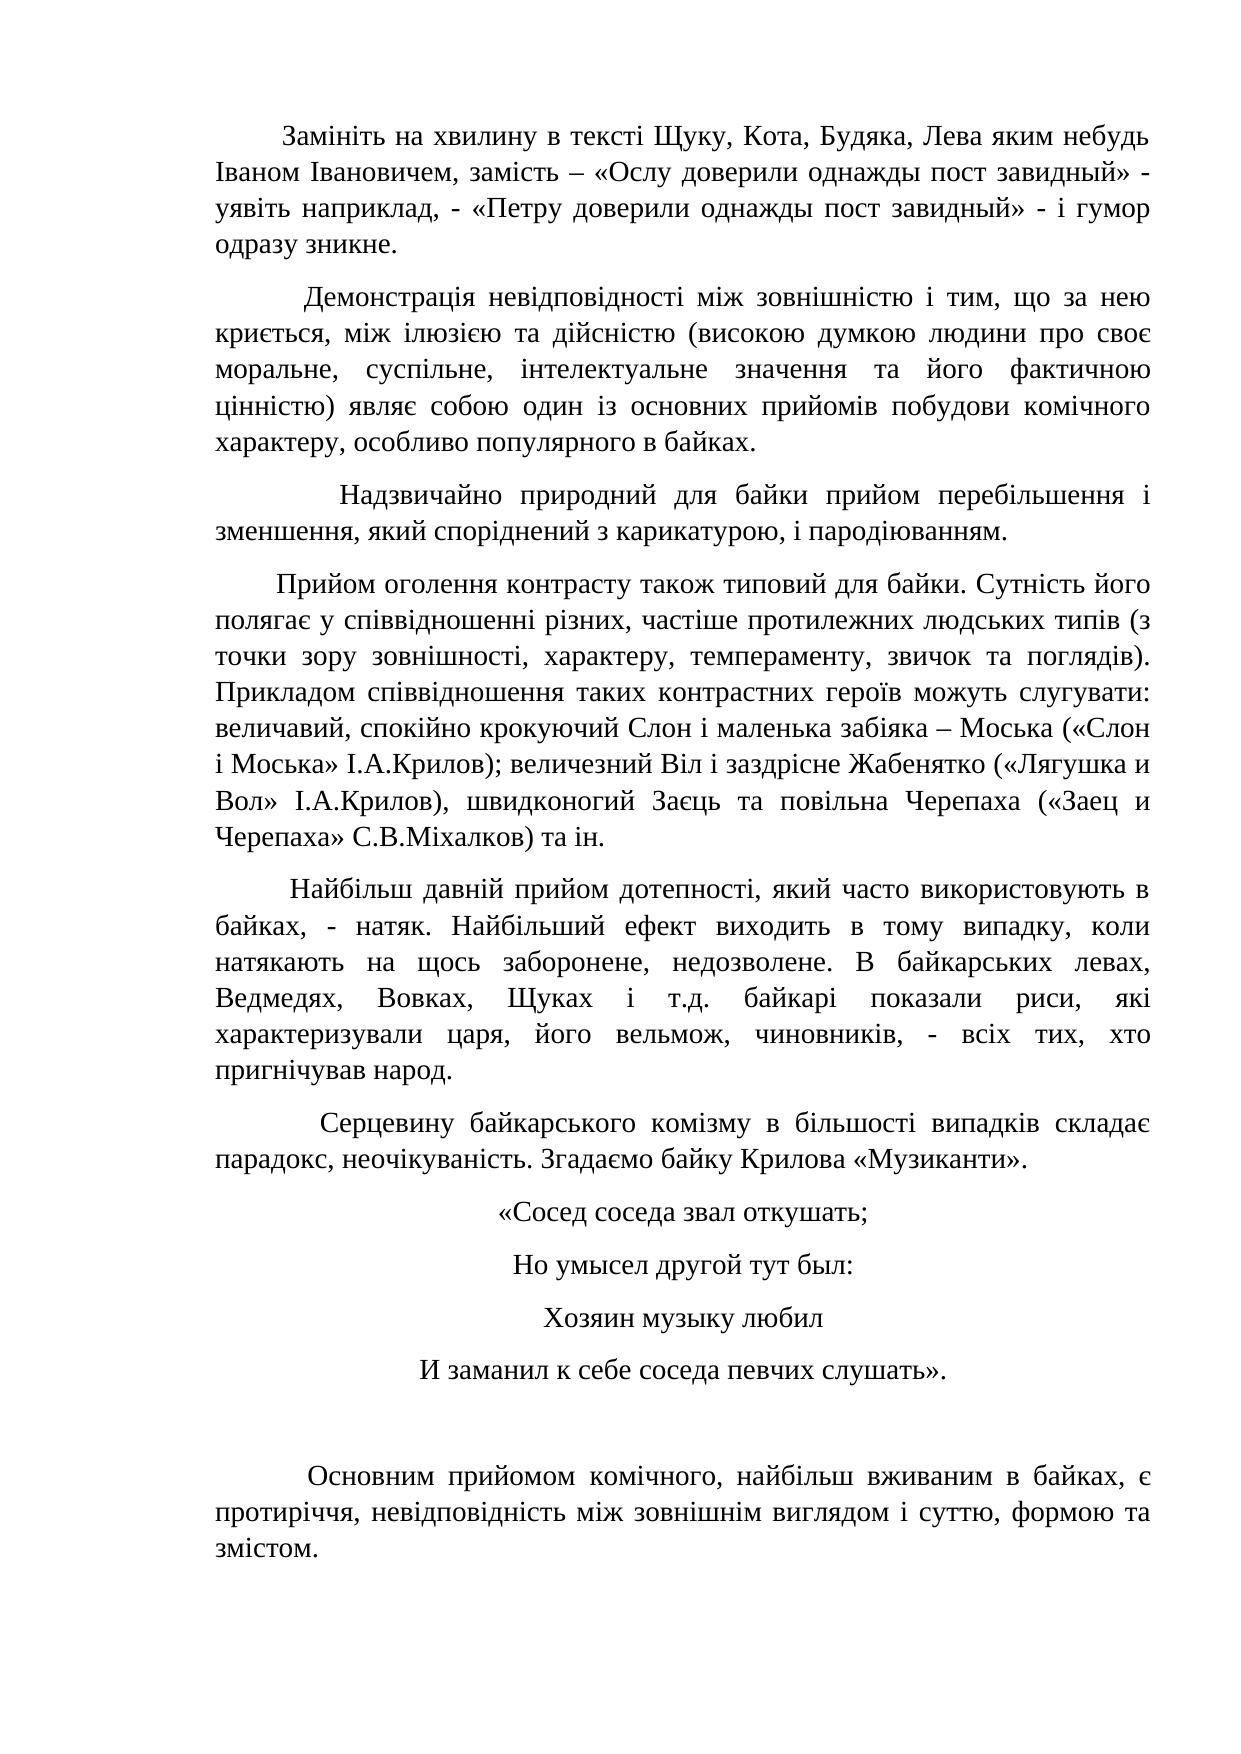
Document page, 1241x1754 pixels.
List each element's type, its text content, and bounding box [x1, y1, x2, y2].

text Замініть на хвилину в тексті Щуку, Кота, Будяка, Лева яким небудь Іваном Івановичем, замість – «Ослу доверили однажды пост завидный» - уявіть наприклад, - «Петру доверили однажды пост завидный» - і гумор одразу зникне. [215, 118, 1152, 260]
text И заманил к себе соседа певчих слушать». [215, 1352, 1152, 1386]
text Серцевину байкарського комізму в більшості випадків складає парадокс, неочікуваність. Згадаємо байку Крилова «Музиканти». [215, 1105, 1152, 1175]
text Найбільш давній прийом дотепності, який часто використовують в байках, - натяк. Найбільший ефект виходить в тому випадку, коли натякають на щось заборонене, недозволене. В байкарських левах, Ведмедях, Вовках, Щуках і т.д. байкарі показали риси, які характеризували царя, його вельмож, чиновників, - всіх тих, хто пригнічував народ. [215, 872, 1152, 1086]
text Демонстрація невідповідності між зовнішністю і тим, що за нею криється, між ілюзією та дійсністю (високою думкою людини про своє моральне, суспільне, інтелектуальне значення та його фактичною цінністю) являє собою один із основних прийомів побудови комічного характеру, особливо популярного в байках. [215, 279, 1152, 457]
text Основним прийомом комічного, найбільш вживаним в байках, є протиріччя, невідповідність між зовнішнім виглядом і суттю, формою та змістом. [215, 1458, 1152, 1564]
text Но умысел другой тут был: [215, 1247, 1152, 1280]
text Прийом оголення контрасту також типовий для байки. Сутність його полягає у співвідношенні різних, частіше протилежних людських типів (з точки зору зовнішності, характеру, темпераменту, звичок та поглядів). Прикладом співвідношення таких контрастних героїв можуть слугувати: величавий, спокійно крокуючий Слон і маленька забіяка – Моська («Слон і Моська» І.А.Крилов); величезний Віл і заздрісне Жабенятко («Лягушка и Вол» І.А.Крилов), швидконогий Заєць та повільна Черепаха («Заец и Черепаха» С.В.Міхалков) та ін. [215, 566, 1152, 852]
text «Сосед соседа звал откушать; [215, 1194, 1152, 1228]
text Надзвичайно природний для байки прийом перебільшення і зменшення, який споріднений з карикатурою, і пародіюванням. [215, 477, 1152, 546]
text Хозяин музыку любил [215, 1300, 1152, 1333]
